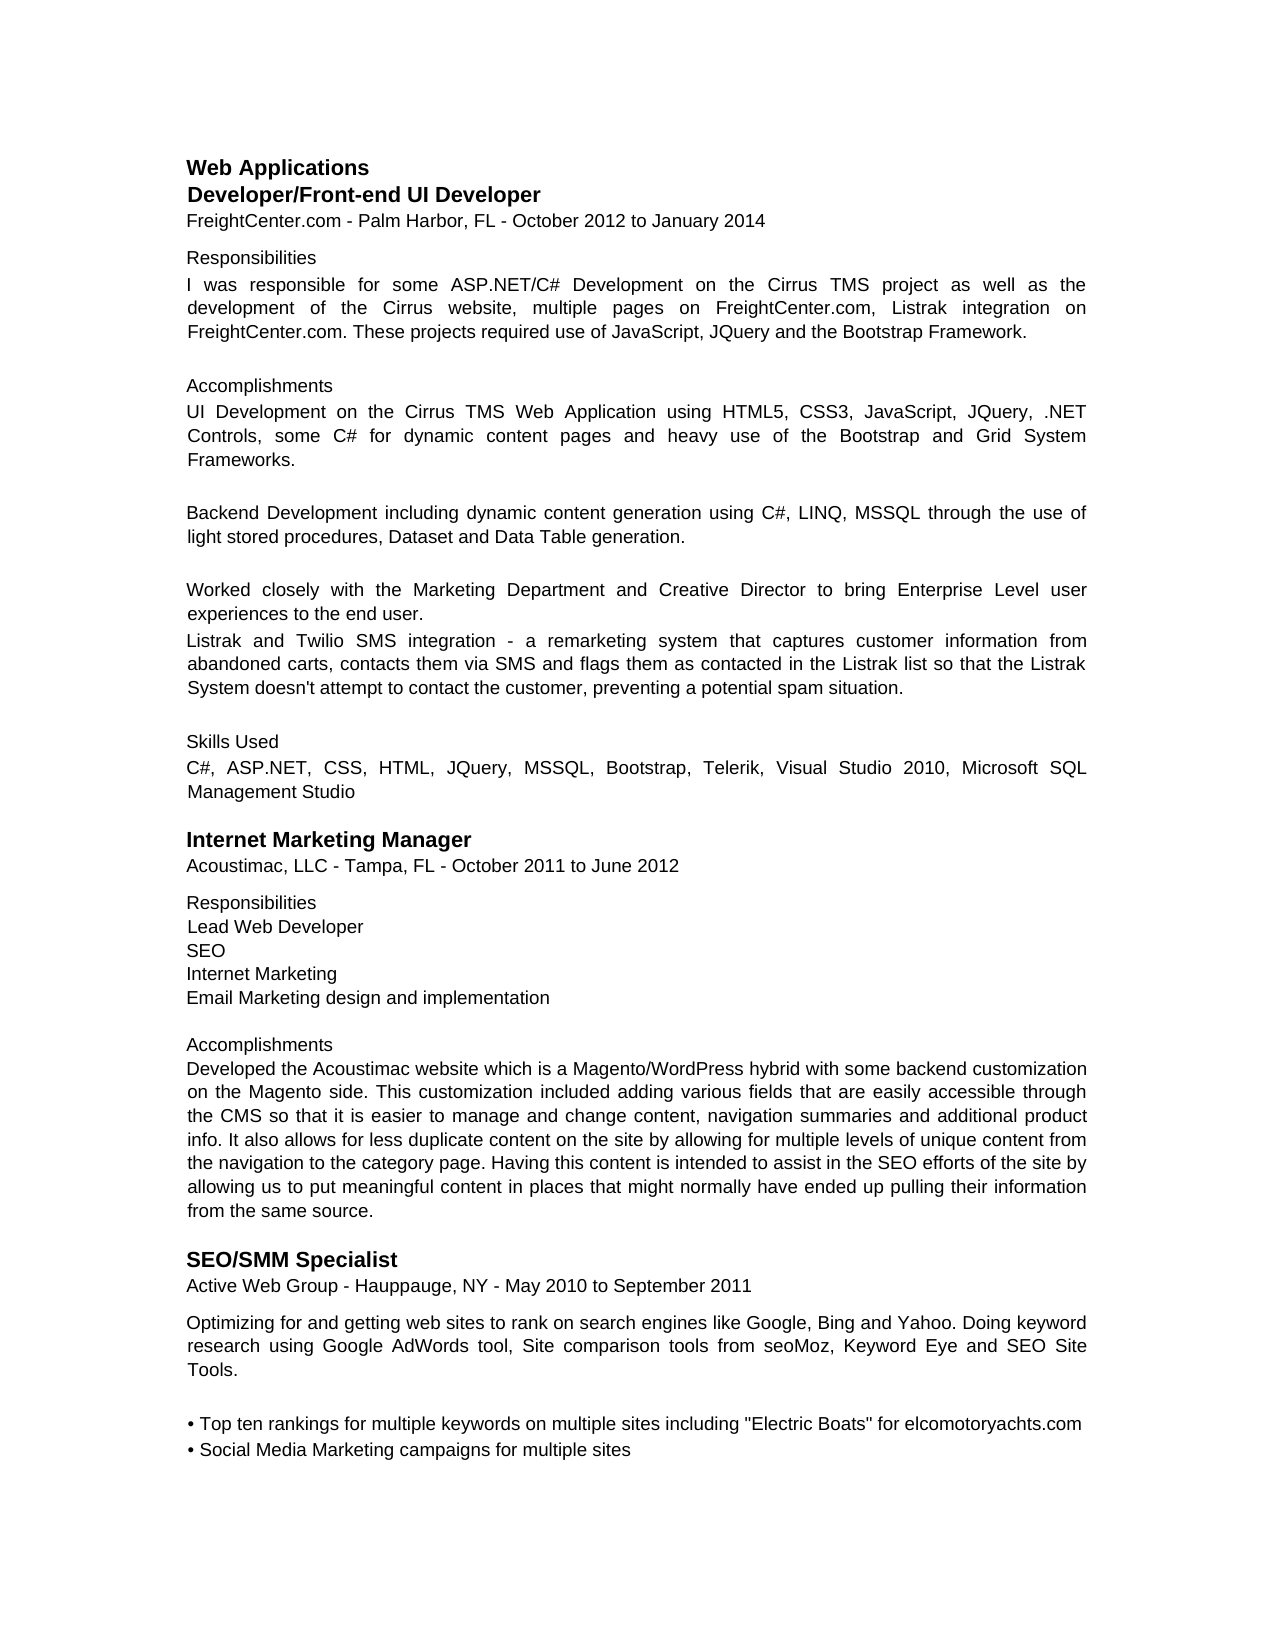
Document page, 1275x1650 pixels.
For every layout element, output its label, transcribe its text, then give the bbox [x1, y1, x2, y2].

text Worked closely with the Marketing Department and Creative Director to bring Enterprise Level user experiences to the end user. [186, 579, 1087, 624]
text FreightCenter.com - Palm Harbor, FL - October 2012 to January 2014 [186, 210, 1087, 231]
text Optimizing for and getting web sites to rank on search engines like Google, Bing and Yahoo. Doing keyword research using Google AdWords tool, Site comparison tools from seoMoz, Keyword Eye and SEO Site Tools. [186, 1311, 1087, 1380]
text Responsibilities [186, 247, 1087, 268]
subtitle SEO/SMM Specialist [186, 1247, 544, 1272]
text Accomplishments [186, 374, 1087, 396]
text UI Development on the Cirrus TMS Web Application using HTML5, CSS3, JavaScript, JQuery, .NET Controls, some C# for dynamic content pages and heavy use of the Bootstrap and Grid System Frameworks. [186, 401, 1087, 470]
text Active Web Group - Hauppauge, NY - May 2010 to September 2011 [186, 1274, 1087, 1296]
text Responsibilities Lead Web Developer [186, 892, 1087, 937]
text I was responsible for some ASP.NET/C# Development on the Cirrus TMS project as well as the development of the Cirrus website, multiple pages on FreightCenter.com, Listrak integration on FreightCenter.com. These projects required use of JavaScript, JQuery and the Bootstrap Framework. [186, 273, 1087, 342]
text SEO [186, 939, 1087, 961]
text Email Marketing design and implementation [186, 987, 1087, 1008]
list Top ten rankings for multiple keywords on multiple sites including "Electric Boats" for elcomotoryachts.com [187, 1412, 1087, 1434]
subtitle Web Applications Developer/Front-end UI Developer [186, 155, 544, 207]
text Developed the Acoustimac website which is a Magento/WordPress hybrid with some backend customization on the Magento side. This customization included adding various fields that are easily accessible through the CMS so that it is easier to manage and change content, navigation summaries and additional product info. It also allows for less duplicate content on the site by allowing for multiple levels of unique content from the navigation to the category page. Having this content is intended to assist in the SEO efforts of the site by allowing us to put meaningful content in places that might normally have ended up pulling their information from the same source. [186, 1058, 1087, 1221]
text Acoustimac, LLC - Tampa, FL - October 2011 to June 2012 [186, 855, 1087, 877]
text C#, ASP.NET, CSS, HTML, JQuery, MSSQL, Bootstrap, Telerik, Visual Studio 2010, Microsoft SQL Management Studio [186, 757, 1087, 802]
subtitle Internet Marketing Manager [186, 827, 544, 853]
text Internet Marketing [186, 963, 1087, 984]
list Social Media Marketing campaigns for multiple sites [187, 1439, 1087, 1461]
text Skills Used [186, 730, 1087, 752]
text Accomplishments [186, 1034, 1087, 1056]
text Backend Development including dynamic content generation using C#, LINQ, MSSQL through the use of light stored procedures, Dataset and Data Table generation. [186, 502, 1087, 547]
text Listrak and Twilio SMS integration - a remarketing system that captures customer information from abandoned carts, contacts them via SMS and flags them as contacted in the Listrak list so that the Listrak System doesn't attempt to contact the customer, preventing a potential spam situation. [186, 629, 1087, 698]
